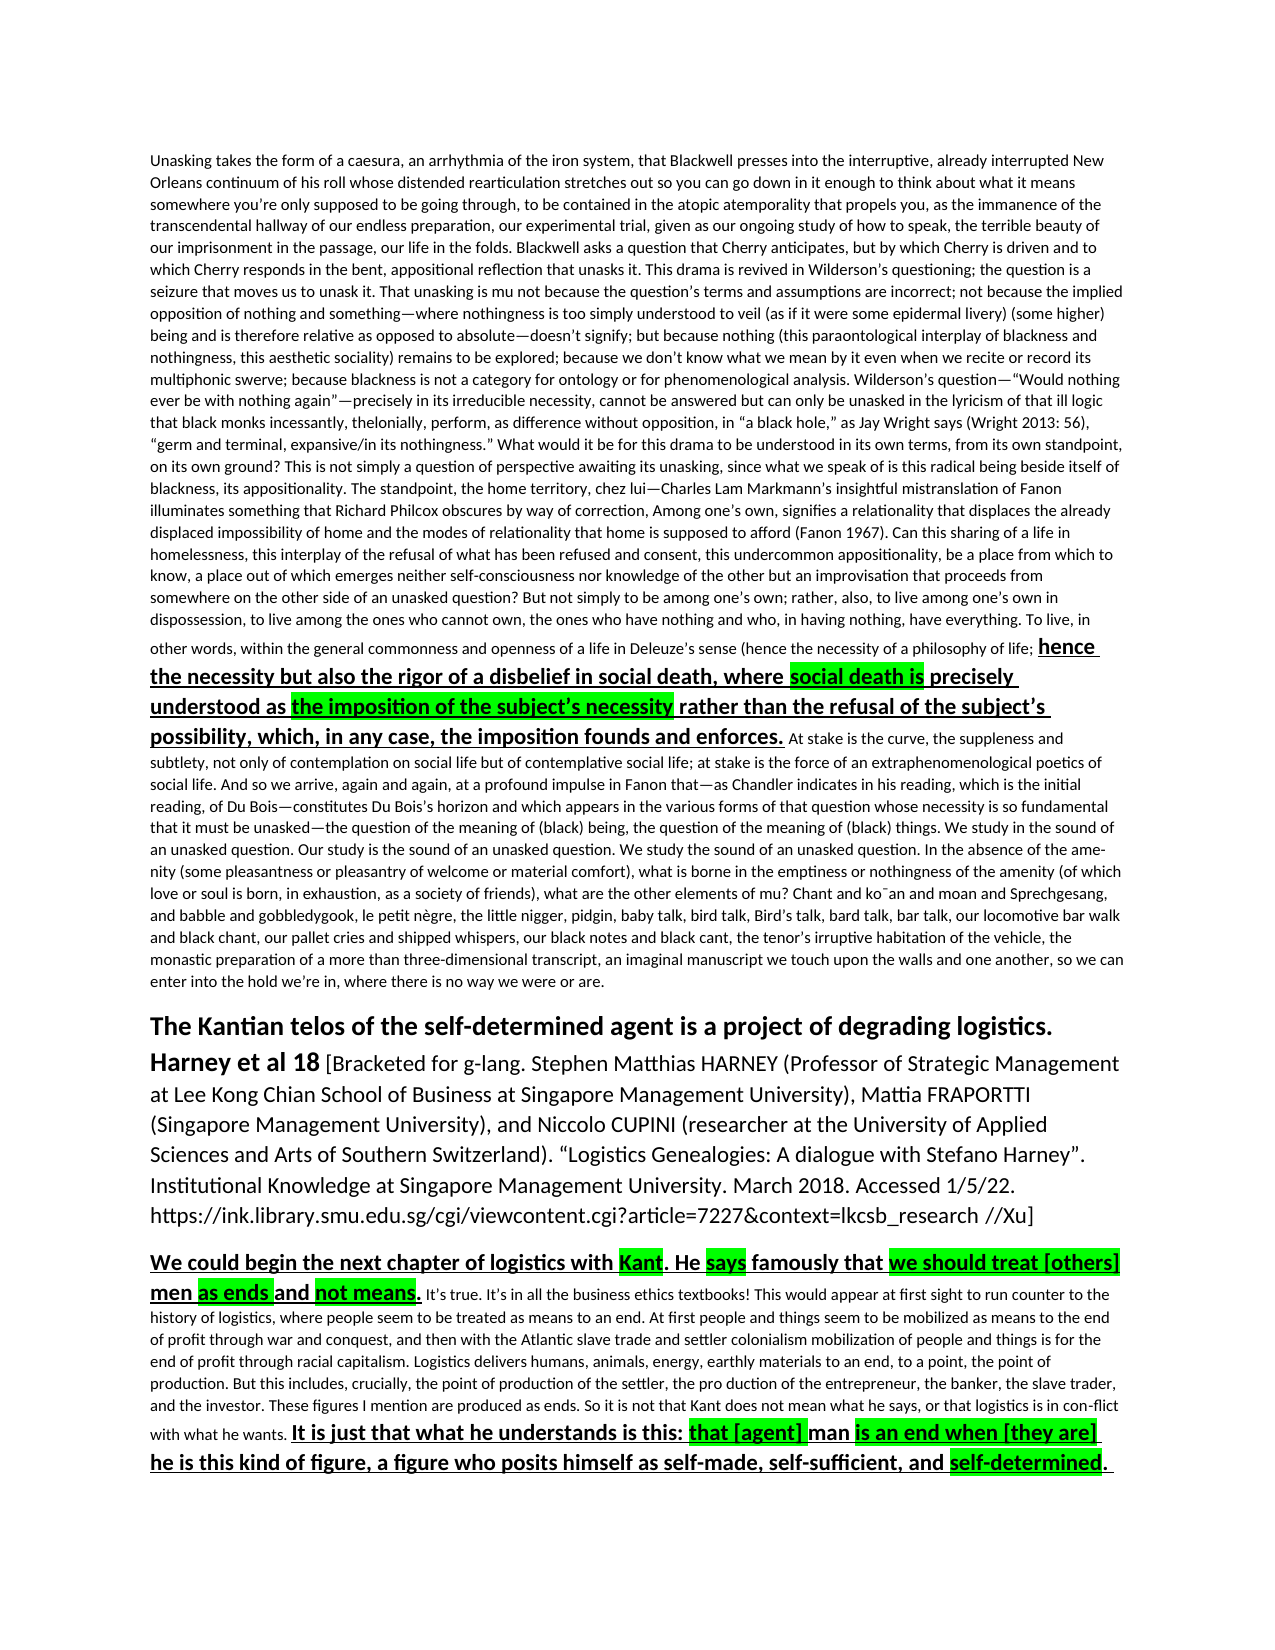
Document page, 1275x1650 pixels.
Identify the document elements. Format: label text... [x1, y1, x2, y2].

subtitle The Kantian telos of the self-determined agent is a project of degrading logistics. [150, 1009, 1125, 1042]
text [150, 150, 1125, 991]
text Harney et al 18 [Bracketed for g-lang. Stephen Matthias HARNEY (Professor of Strategic Management at Lee Kong Chian School of Business at Singapore Management University), Mattia FRAPORTTI (Singapore Management University), and Niccolo CUPINI (researcher at the University of Applied Sciences and Arts of Southern Switzerland). “Logistics Genealogies: A dialogue with Stefano Harney”. Institutional Knowledge at Singapore Management University. March 2018. Accessed 1/5/22. https://ink.library.smu.edu.sg/cgi/viewcontent.cgi?article=7227&context=lkcsb_research //Xu] [150, 1045, 1125, 1229]
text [150, 1248, 1125, 1476]
